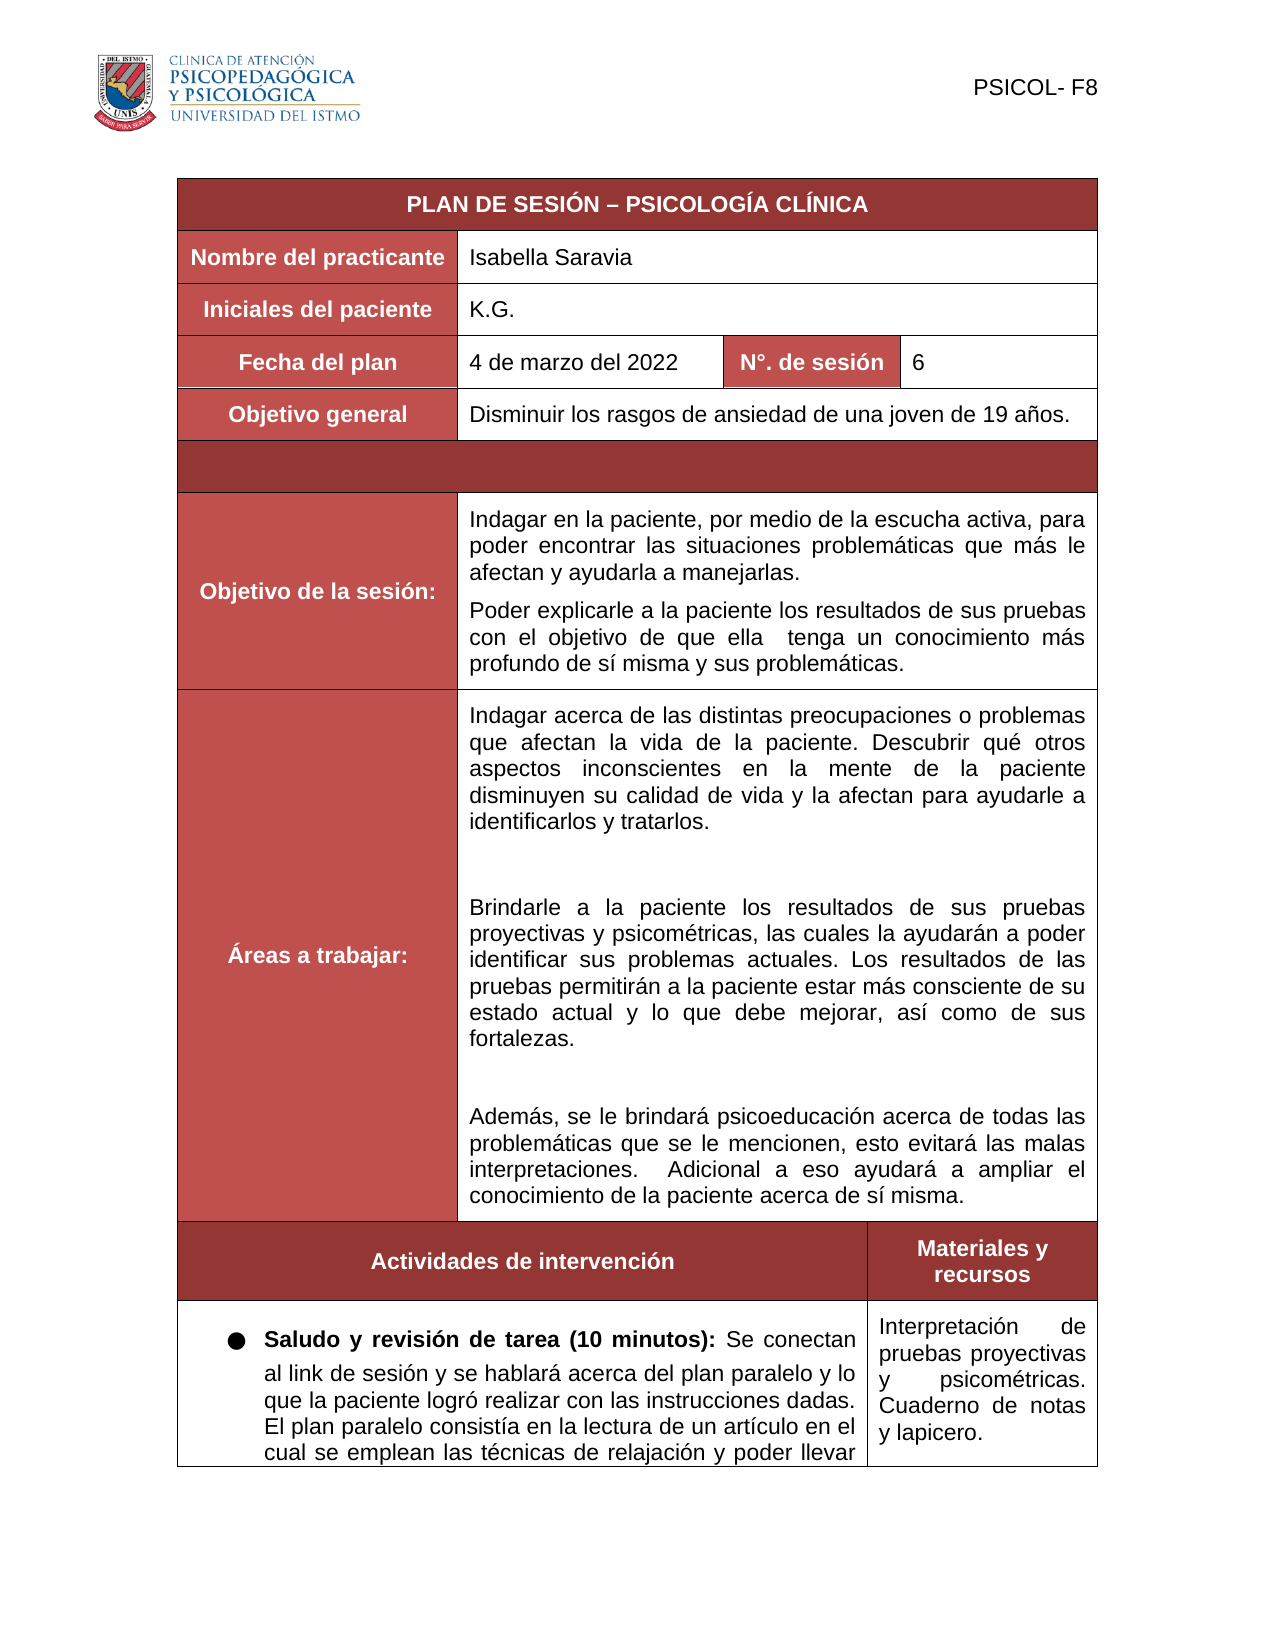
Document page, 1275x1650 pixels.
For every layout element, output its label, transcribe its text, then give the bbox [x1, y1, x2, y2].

picture [42, 25, 422, 166]
table_cell 4 de marzo del 2022 [458, 336, 723, 387]
table_cell Indagar en la paciente, por medio de la escucha activa, para poder encontrar las situaciones problemáticas que más le afectan y ayudarla a manejarlas. Poder explicarle a la paciente los resultados de sus pruebas con el objetivo de que ella tenga un conocimiento más profundo de sí misma y sus problemáticas. [458, 493, 1097, 689]
table_cell Iniciales del paciente [178, 284, 457, 335]
table_cell 6 [901, 336, 1097, 387]
table_cell Fecha del plan [178, 336, 457, 387]
table_cell Isabella Saravia [458, 231, 1097, 283]
table_cell Actividades de intervención [178, 1222, 867, 1300]
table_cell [178, 1301, 867, 1466]
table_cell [868, 1301, 1097, 1466]
table_cell Materiales y recursos [868, 1222, 1097, 1300]
table_cell Indagar acerca de las distintas preocupaciones o problemas que afectan la vida de la paciente. Descubrir qué otros aspectos inconscientes en la mente de la paciente disminuyen su calidad de vida y la afectan para ayudarle a identificarlos y tratarlos. Brindarle a la paciente los resultados de sus pruebas proyectivas y psicométricas, las cuales la ayudarán a poder identificar sus problemas actuales. Los resultados de las pruebas permitirán a la paciente estar más consciente de su estado actual y lo que debe mejorar, así como de sus fortalezas. Además, se le brindará psicoeducación acerca de todas las problemáticas que se le mencionen, esto evitará las malas interpretaciones. Adicional a eso ayudará a ampliar el conocimiento de la paciente acerca de sí misma. [458, 690, 1097, 1221]
table_cell Objetivo de la sesión: [178, 493, 457, 689]
table_cell N°. de sesión [724, 336, 900, 387]
table_cell Disminuir los rasgos de ansiedad de una joven de 19 años. [458, 389, 1097, 440]
table_cell K.G. [458, 284, 1097, 335]
table_cell Áreas a trabajar: [178, 690, 457, 1221]
table_cell Objetivo general [178, 389, 457, 440]
table_cell Nombre del practicante [178, 231, 457, 283]
table_header PLAN DE SESIÓN – PSICOLOGÍA CLÍNICA [178, 179, 1097, 230]
table_cell [178, 441, 1097, 492]
